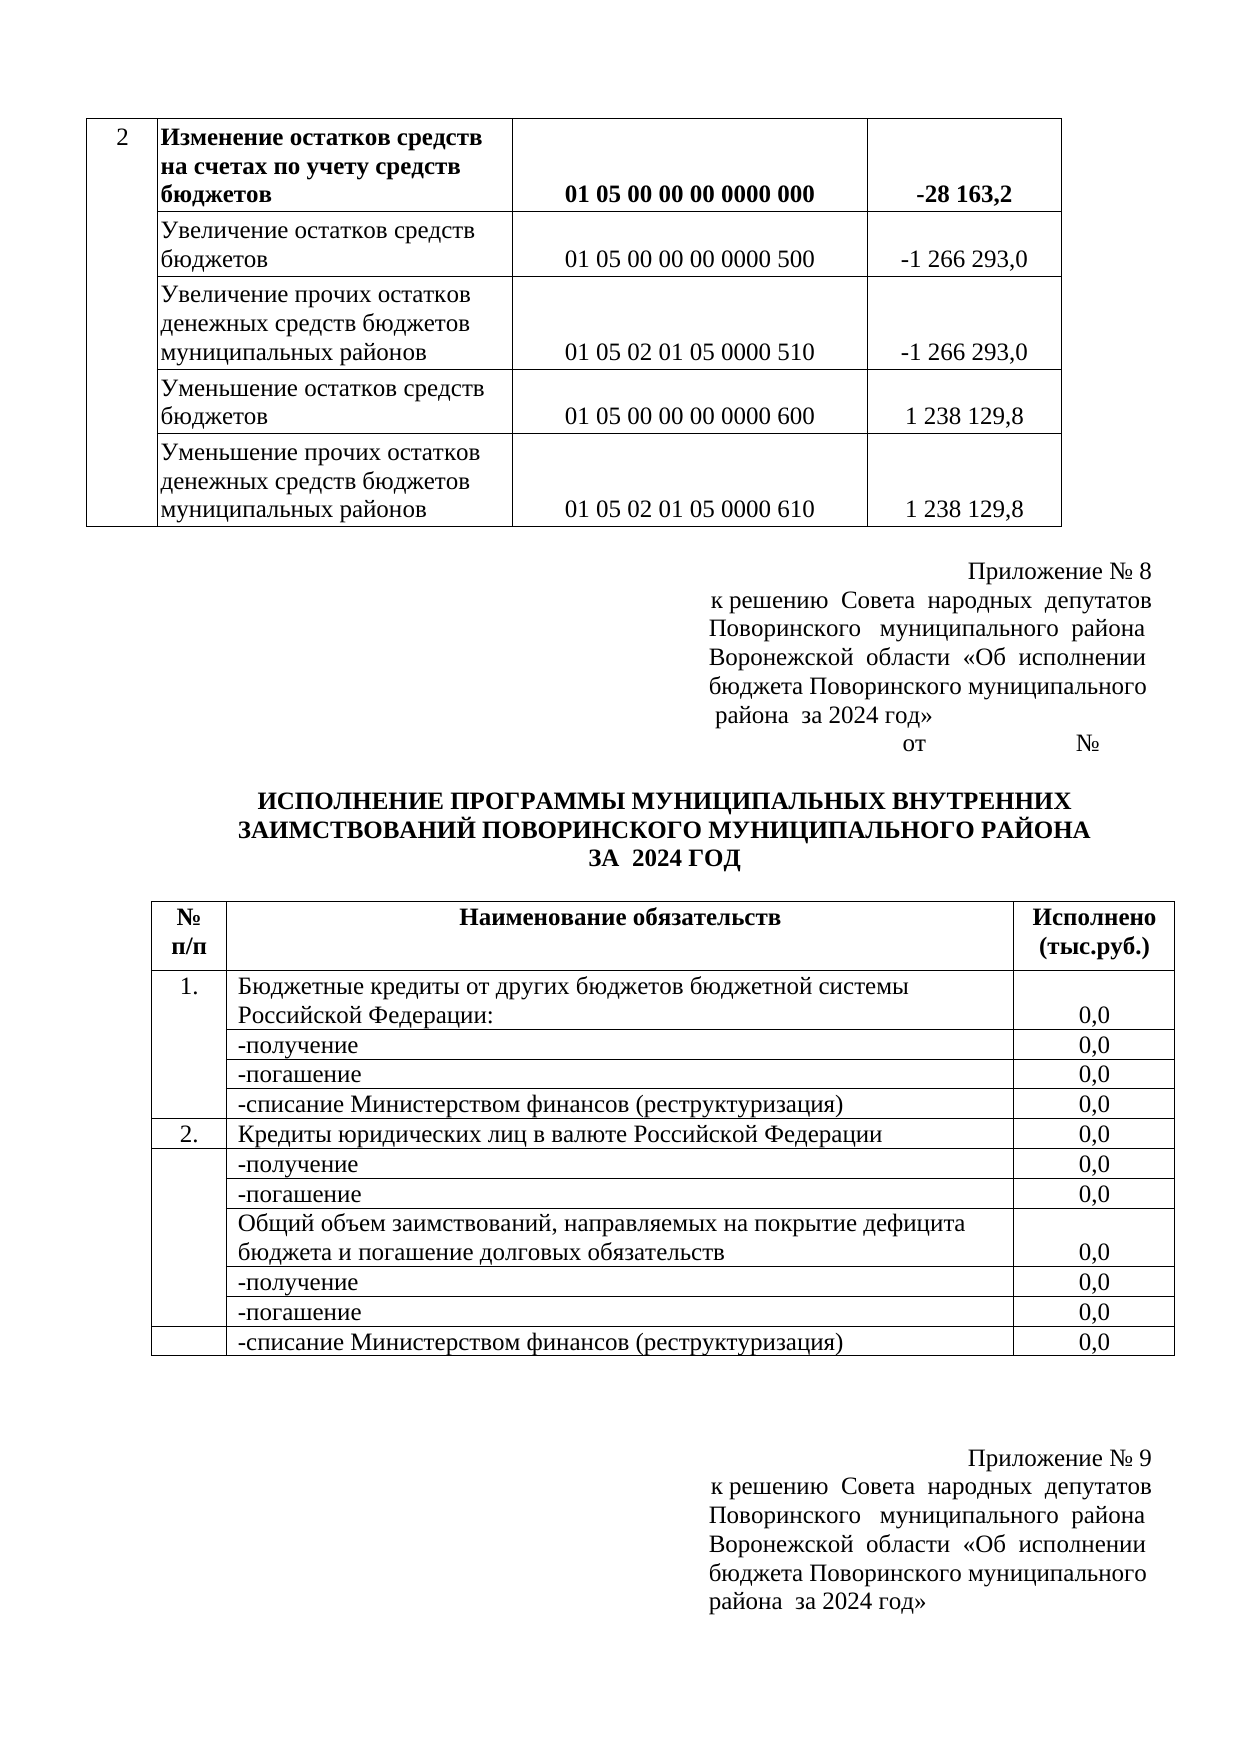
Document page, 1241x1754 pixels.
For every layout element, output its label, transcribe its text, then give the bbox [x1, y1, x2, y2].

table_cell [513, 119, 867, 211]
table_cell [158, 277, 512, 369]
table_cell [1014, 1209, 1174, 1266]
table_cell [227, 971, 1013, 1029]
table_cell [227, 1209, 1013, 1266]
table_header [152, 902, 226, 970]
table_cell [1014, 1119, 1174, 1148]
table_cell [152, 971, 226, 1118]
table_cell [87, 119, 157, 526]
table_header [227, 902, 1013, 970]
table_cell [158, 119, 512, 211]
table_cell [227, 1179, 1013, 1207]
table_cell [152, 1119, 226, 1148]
text района за 2024 год» [177, 700, 1152, 728]
text Воронежской области «Об исполнении [177, 1529, 1152, 1558]
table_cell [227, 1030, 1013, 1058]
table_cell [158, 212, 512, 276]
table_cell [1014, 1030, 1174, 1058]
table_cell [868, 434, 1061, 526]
text бюджета Поворинского муниципального [177, 1558, 1152, 1586]
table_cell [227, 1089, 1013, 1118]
text к решению Совета народных депутатов [177, 585, 1152, 613]
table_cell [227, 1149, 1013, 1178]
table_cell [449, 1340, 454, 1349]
text к решению Совета народных депутатов [177, 1471, 1152, 1500]
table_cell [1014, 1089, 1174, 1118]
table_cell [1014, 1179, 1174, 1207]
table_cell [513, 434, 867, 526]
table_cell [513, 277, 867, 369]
text от № [177, 728, 1152, 757]
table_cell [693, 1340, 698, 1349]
text ИСПОЛНЕНИЕ ПРОГРАММЫ МУНИЦИПАЛЬНЫХ ВНУТРЕННИХ ЗАИМСТВОВАНИЙ ПОВОРИНСКОГО МУНИЦИПАЛЬНОГО РАЙОНА [177, 786, 1152, 843]
text ЗА 2024 ГОД [177, 843, 1152, 872]
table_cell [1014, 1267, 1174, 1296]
text Воронежской области «Об исполнении [177, 642, 1152, 671]
text Приложение № 8 [177, 556, 1152, 585]
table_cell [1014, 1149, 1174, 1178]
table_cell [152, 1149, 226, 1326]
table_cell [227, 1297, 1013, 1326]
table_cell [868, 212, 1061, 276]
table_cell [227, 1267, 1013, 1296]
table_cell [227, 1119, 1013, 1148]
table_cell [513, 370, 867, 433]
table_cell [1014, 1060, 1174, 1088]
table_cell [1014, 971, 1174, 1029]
text Приложение № 9 [177, 1443, 1152, 1471]
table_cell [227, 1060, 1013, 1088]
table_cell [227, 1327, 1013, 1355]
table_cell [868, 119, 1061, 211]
text Поворинского муниципального района [177, 1500, 1152, 1529]
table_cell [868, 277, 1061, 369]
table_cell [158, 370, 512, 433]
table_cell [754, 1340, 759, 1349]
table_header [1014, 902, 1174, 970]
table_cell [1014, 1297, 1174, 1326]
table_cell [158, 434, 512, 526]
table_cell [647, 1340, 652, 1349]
text Поворинского муниципального района [177, 613, 1152, 642]
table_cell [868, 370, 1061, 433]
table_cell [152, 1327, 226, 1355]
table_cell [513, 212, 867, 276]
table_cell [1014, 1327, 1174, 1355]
text района за 2024 год» [177, 1586, 1152, 1615]
text бюджета Поворинского муниципального [177, 671, 1152, 700]
